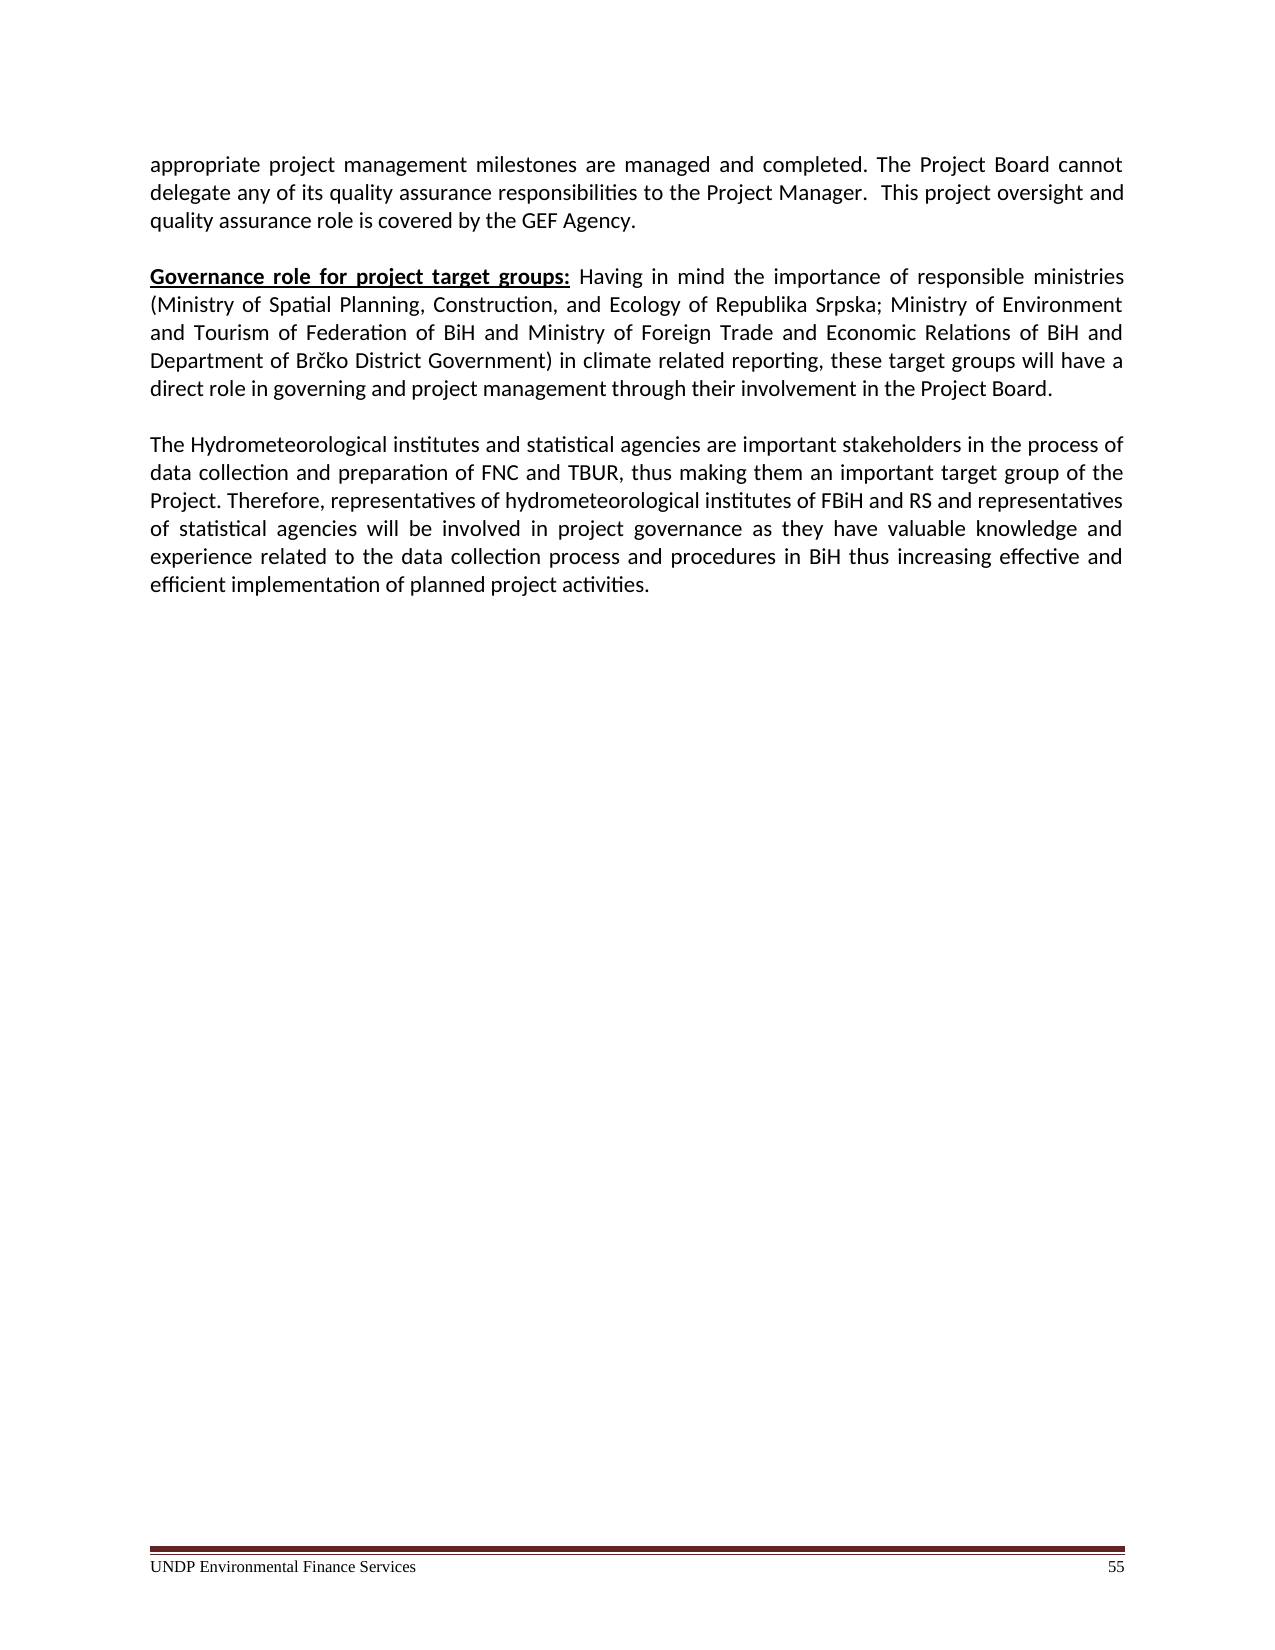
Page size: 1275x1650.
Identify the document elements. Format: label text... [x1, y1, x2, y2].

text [150, 150, 1125, 234]
text The Hydrometeorological institutes and statistical agencies are important stakeholders in the process of data collection and preparation of FNC and TBUR, thus making them an important target group of the Project. Therefore, representatives of hydrometeorological institutes of FBiH and RS and representatives of statistical agencies will be involved in project governance as they have valuable knowledge and experience related to the data collection process and procedures in BiH thus increasing effective and efficient implementation of planned project activities. [150, 430, 1125, 598]
text Governance role for project target groups: Having in mind the importance of responsible ministries (Ministry of Spatial Planning, Construction, and Ecology of Republika Srpska; Ministry of Environment and Tourism of Federation of BiH and Ministry of Foreign Trade and Economic Relations of BiH and Department of Brčko District Government) in climate related reporting, these target groups will have a direct role in governing and project management through their involvement in the Project Board. [150, 262, 1125, 402]
